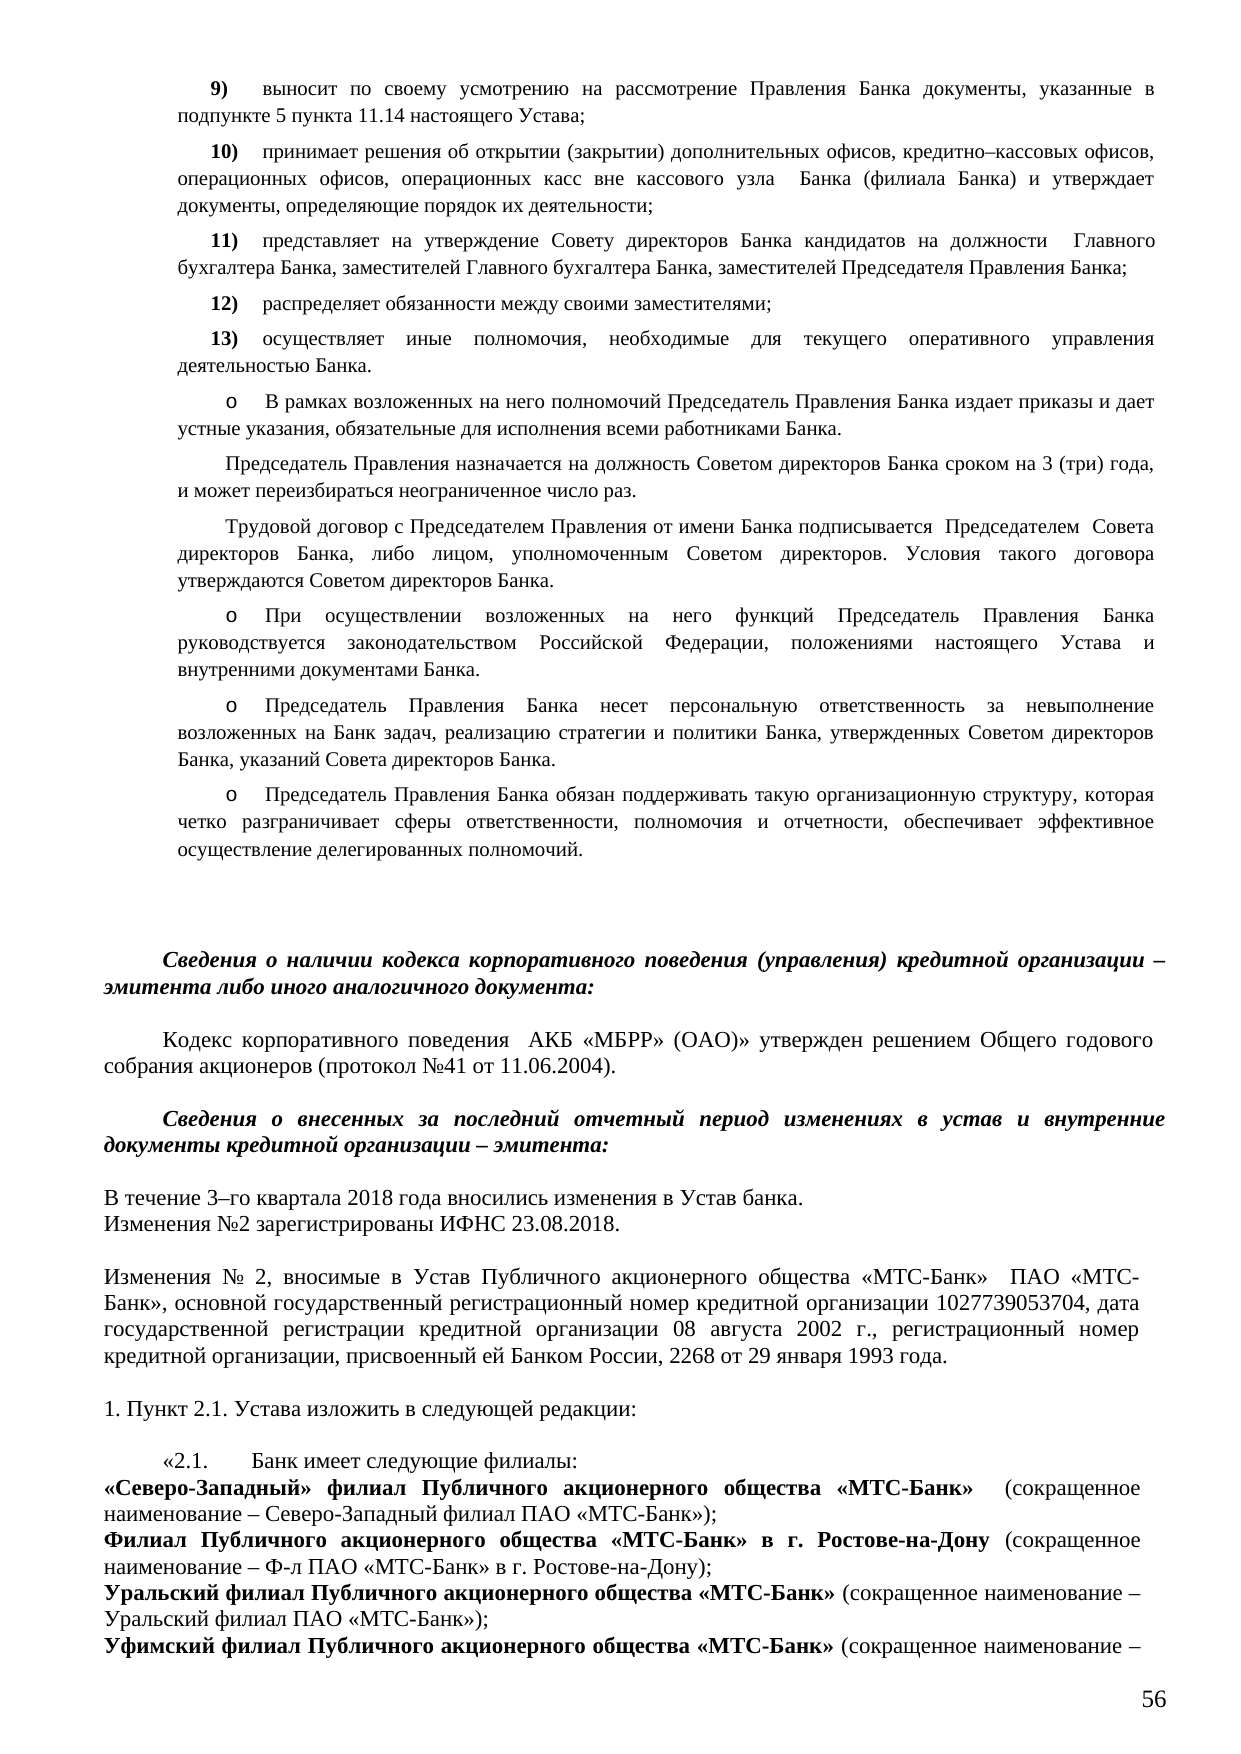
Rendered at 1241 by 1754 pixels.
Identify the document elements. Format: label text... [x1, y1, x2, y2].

text Сведения о внесенных за последний отчетный период изменениях в устав и внутренние документы кредитной организации – эмитента: [103, 1105, 1167, 1157]
text Сведения о наличии кодекса корпоративного поведения (управления) кредитной организации – эмитента либо иного аналогичного документа: [103, 947, 1167, 999]
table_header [92, 1184, 1152, 1658]
table_header [92, 74, 1178, 920]
table_header Кодекс корпоративного поведения АКБ «МБРР» (ОАО)» утвержден решением Общего годового собрания акционеров (протокол №41 от 11.06.2004). [92, 1026, 1167, 1078]
